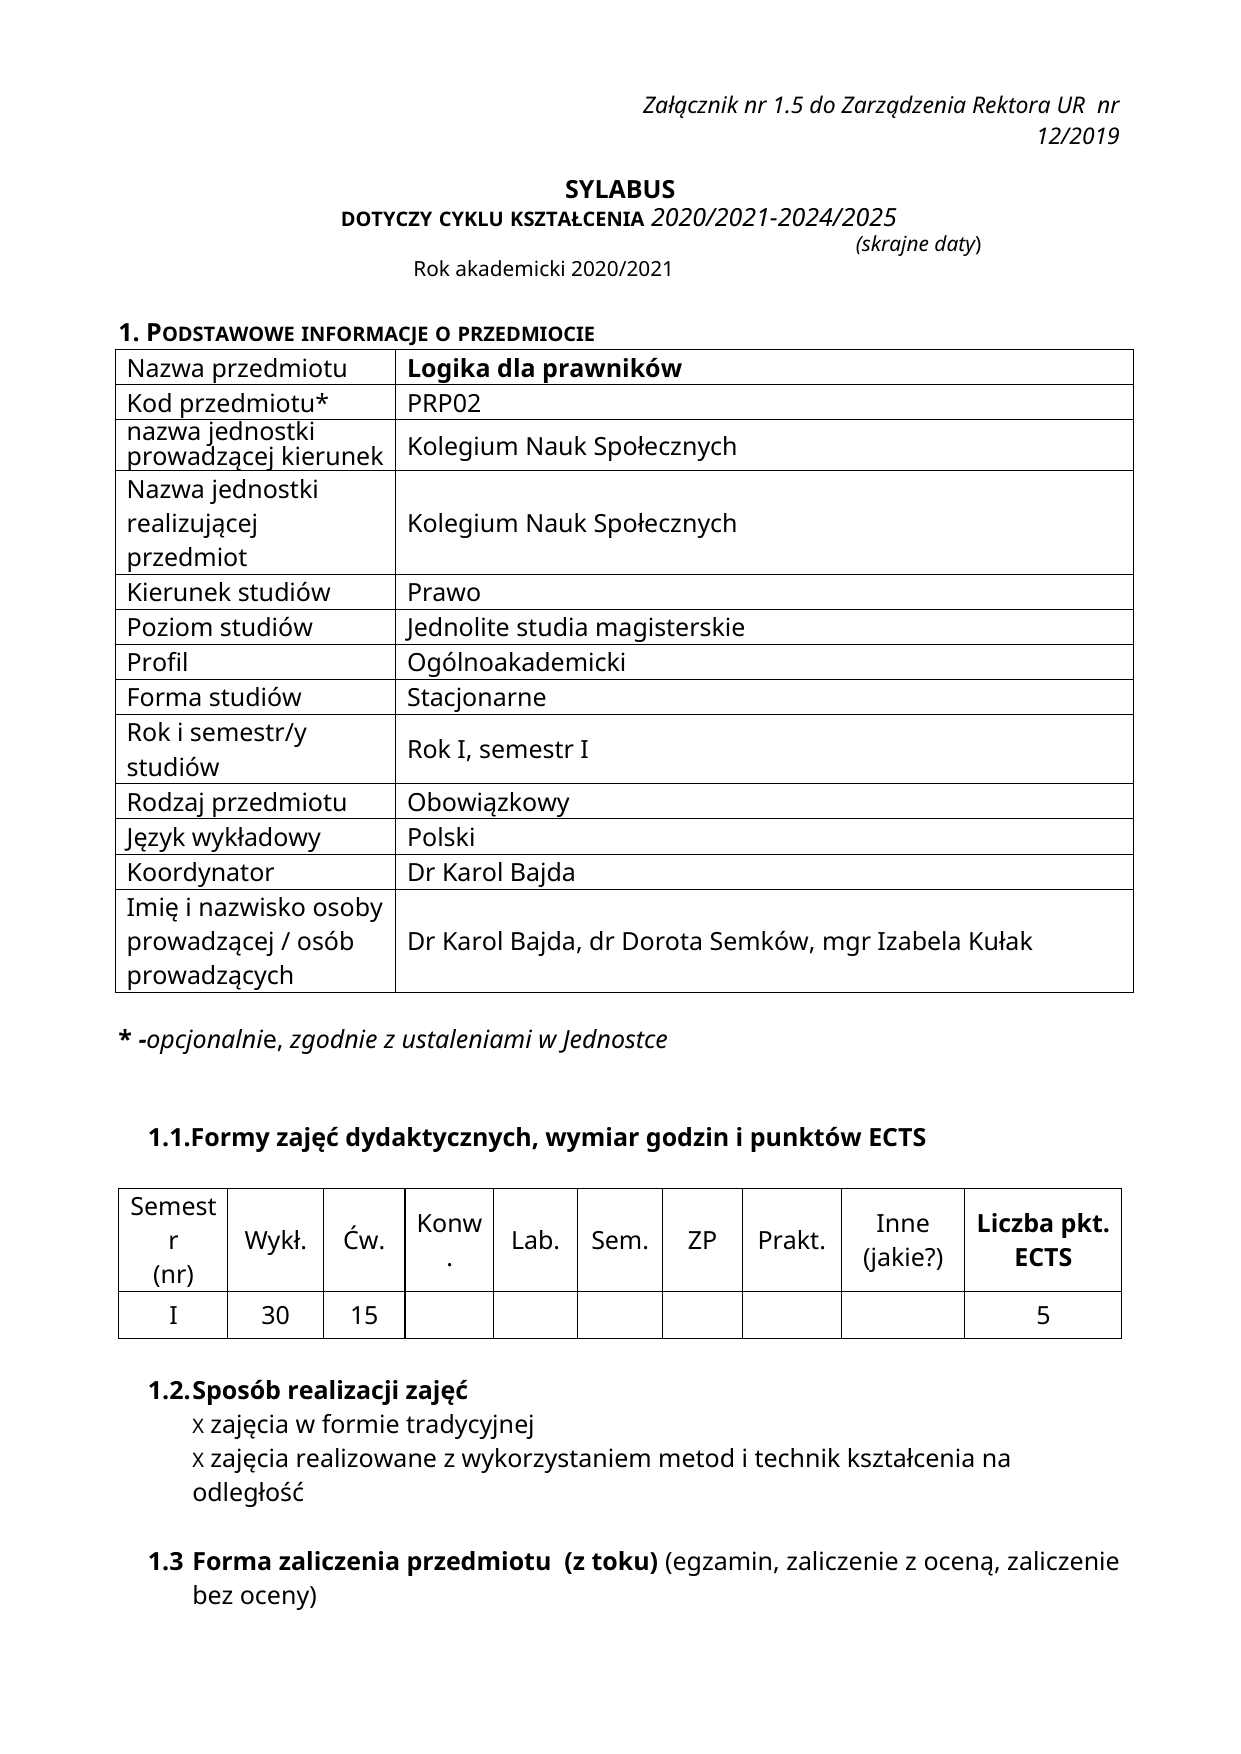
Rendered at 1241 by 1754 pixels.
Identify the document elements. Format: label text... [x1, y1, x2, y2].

text x zajęcia realizowane z wykorzystaniem metod i technik kształcenia na odległość [192, 1441, 1122, 1509]
table_cell Kod przedmiotu* [116, 385, 395, 419]
table_cell Rok I, semestr I [396, 715, 1133, 783]
table_cell I [119, 1292, 227, 1338]
table_cell Nazwa jednostki realizującej przedmiot [116, 471, 395, 574]
table_cell [578, 1292, 662, 1338]
table_cell Polski [396, 819, 1133, 853]
table_cell Poziom studiów [116, 610, 395, 644]
table_header Nazwa przedmiotu [116, 350, 395, 384]
table_header Ćw. [324, 1189, 404, 1291]
table_cell Stacjonarne [396, 680, 1133, 714]
table_cell Jednolite studia magisterskie [396, 610, 1133, 644]
table_cell Kierunek studiów [116, 575, 395, 609]
text SYLABUS [118, 172, 1122, 206]
text dotyczy cyklu kształcenia 2020/2021-2024/2025 [118, 206, 1122, 231]
table_cell nazwa jednostki prowadzącej kierunek [116, 420, 395, 470]
table_header Liczba pkt. ECTS [965, 1189, 1121, 1291]
table_cell [842, 1292, 964, 1338]
table_cell 5 [965, 1292, 1121, 1338]
table_cell Dr Karol Bajda [396, 855, 1133, 888]
text 1. Podstawowe informacje o przedmiocie [118, 315, 1122, 349]
table_cell [406, 1292, 493, 1338]
text * -opcjonalnie, zgodnie z ustaleniami w Jednostce [118, 1022, 1122, 1056]
table_header Lab. [494, 1189, 577, 1291]
table_cell Forma studiów [116, 680, 395, 714]
table_header Prakt. [743, 1189, 841, 1291]
table_header Sem. [578, 1189, 662, 1291]
table_cell PRP02 [396, 385, 1133, 419]
table_header Inne (jakie?) [842, 1189, 964, 1291]
table_header Wykł. [228, 1189, 323, 1291]
table_cell 30 [228, 1292, 323, 1338]
table_cell Profil [116, 645, 395, 679]
table_cell Rodzaj przedmiotu [116, 784, 395, 818]
table_cell [743, 1292, 841, 1338]
text 1.2. Sposób realizacji zajęć [148, 1373, 1122, 1407]
table_cell Ogólnoakademicki [396, 645, 1133, 679]
text Załącznik nr 1.5 do Zarządzenia Rektora UR nr 12/2019 [118, 89, 1122, 151]
table_cell Obowiązkowy [396, 784, 1133, 818]
table_cell Rok i semestr/y studiów [116, 715, 395, 783]
table_cell Prawo [396, 575, 1133, 609]
table_header Konw. [406, 1189, 493, 1291]
text 1.1.Formy zajęć dydaktycznych, wymiar godzin i punktów ECTS [148, 1119, 1122, 1153]
table_cell Język wykładowy [116, 819, 395, 853]
table_cell [494, 1292, 577, 1338]
table_cell Imię i nazwisko osoby prowadzącej / osób prowadzących [116, 890, 395, 992]
text Rok akademicki 2020/2021 [118, 256, 1122, 281]
table_header ZP [663, 1189, 742, 1291]
table_cell [663, 1292, 742, 1338]
table_cell Kolegium Nauk Społecznych [396, 471, 1133, 574]
text x zajęcia w formie tradycyjnej [192, 1407, 1122, 1441]
table_cell 15 [324, 1292, 404, 1338]
table_header Semestr (nr) [119, 1189, 227, 1291]
table_cell Koordynator [116, 855, 395, 888]
text (skrajne daty) [118, 231, 1122, 256]
text 1.3 Forma zaliczenia przedmiotu (z toku) (egzamin, zaliczenie z oceną, zaliczenie bez oceny) [148, 1543, 1122, 1611]
table_cell Dr Karol Bajda, dr Dorota Semków, mgr Izabela Kułak [396, 890, 1133, 992]
table_cell Kolegium Nauk Społecznych [396, 420, 1133, 470]
table_header Logika dla prawników [396, 350, 1133, 384]
